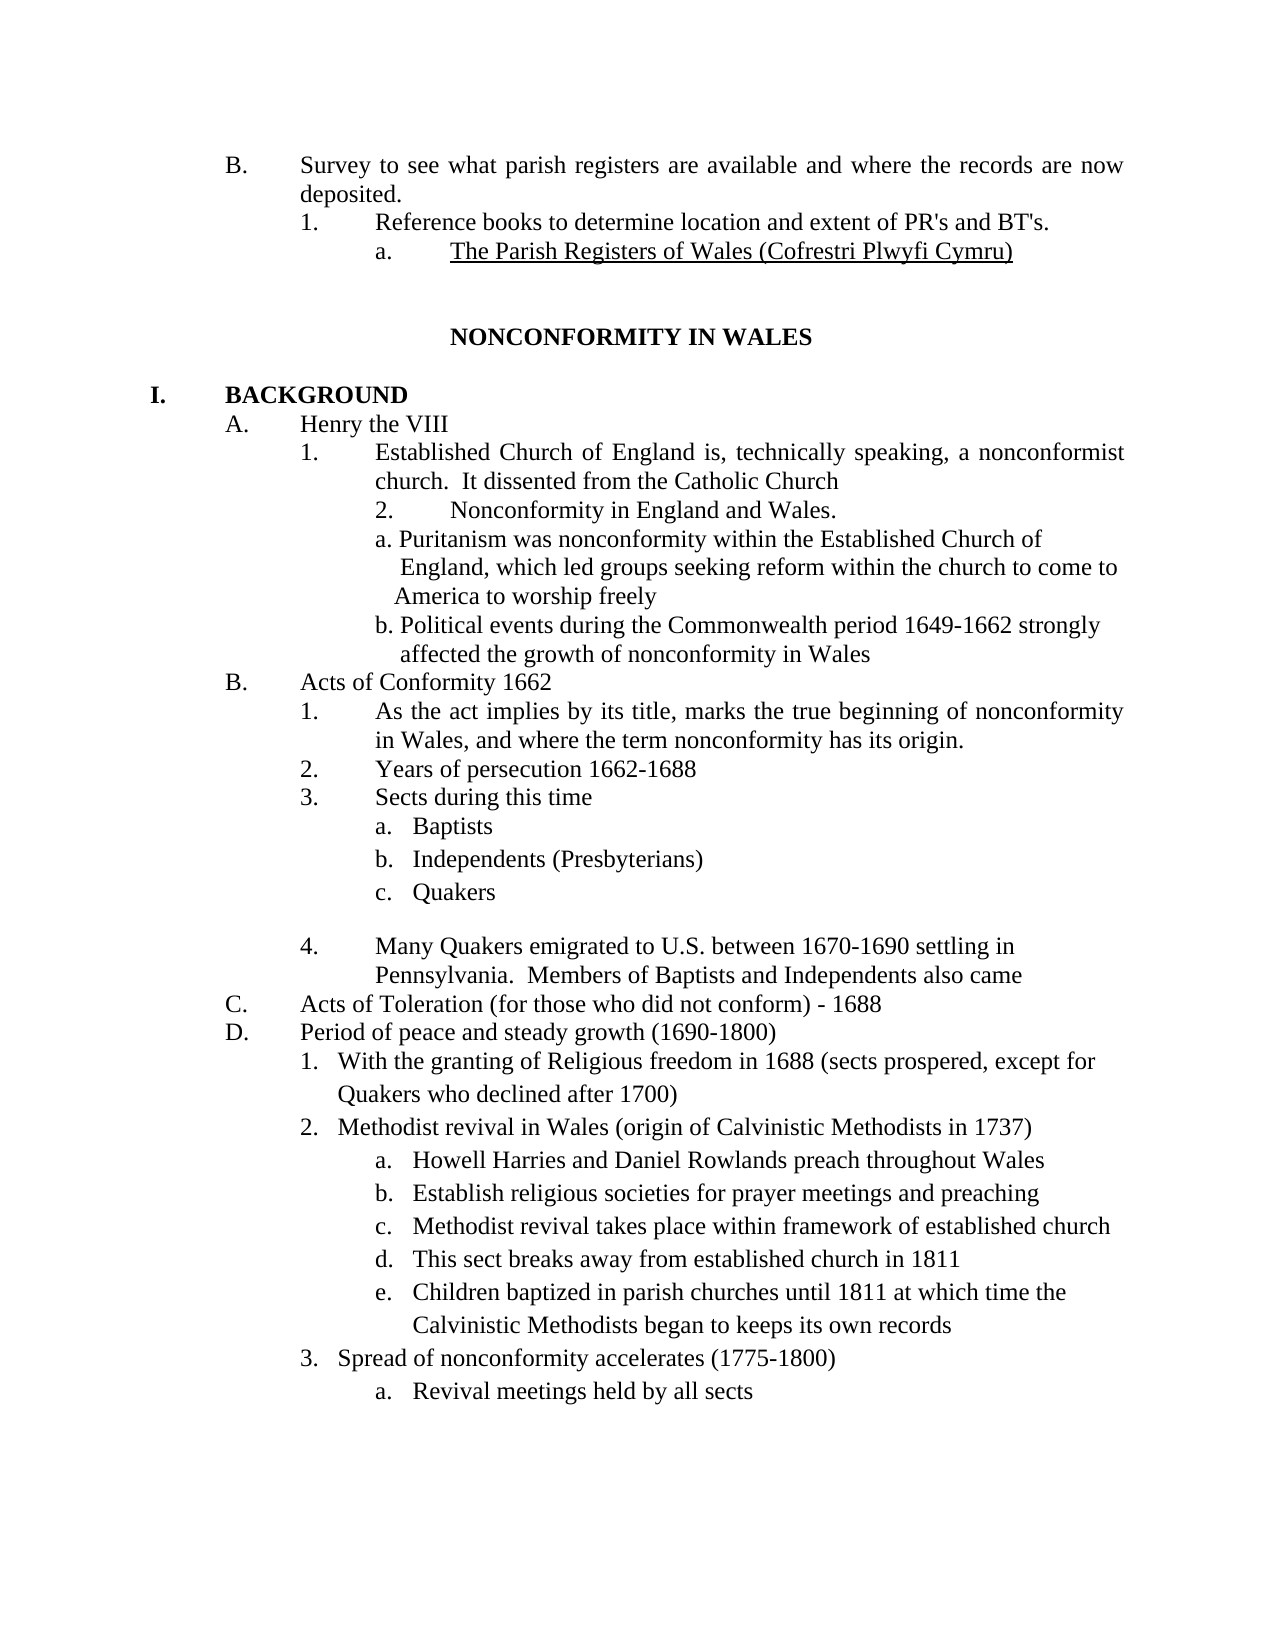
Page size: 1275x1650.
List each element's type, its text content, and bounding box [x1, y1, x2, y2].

list With the granting of Religious freedom in 1688 (sects prospered, except for Quakers who declined after 1700) [300, 1046, 1125, 1108]
text C. Acts of Toleration (for those who did not conform) - 1688 [225, 989, 1125, 1017]
list This sect breaks away from established church in 1811 [375, 1244, 1125, 1273]
list Baptists [375, 811, 1125, 840]
text England, which led groups seeking reform within the church to come to [300, 552, 1125, 581]
text 3. Sects during this time [225, 782, 1125, 811]
text 2. Nonconformity in England and Wales. [225, 495, 1125, 524]
text A. Henry the VIII [225, 409, 1125, 437]
text 2. Years of persecution 1662-1688 [300, 754, 1125, 782]
text b. Political events during the Commonwealth period 1649-1662 strongly [300, 610, 1125, 639]
list Revival meetings held by all sects [375, 1376, 1125, 1405]
list Quakers [375, 877, 1125, 906]
list Methodist revival in Wales (origin of Calvinistic Methodists in 1737) [300, 1112, 1125, 1141]
text affected the growth of nonconformity in Wales [300, 639, 1125, 667]
list Children baptized in parish churches until 1811 at which time the Calvinistic Methodists began to keeps its own records [375, 1277, 1125, 1339]
list Independents (Presbyterians) [375, 844, 1125, 873]
text a. Puritanism was nonconformity within the Established Church of [300, 524, 1125, 552]
text 1. Established Church of England is, technically speaking, a nonconformist church. It dissented from the Catholic Church [225, 437, 1125, 495]
text a. The Parish Registers of Wales (Cofrestri Plwyfi Cymru) [375, 236, 1125, 265]
list Spread of nonconformity accelerates (1775-1800) [300, 1343, 1125, 1372]
text I. BACKGROUND [150, 380, 1125, 409]
list Establish religious societies for prayer meetings and preaching [375, 1178, 1125, 1207]
text 1. As the act implies by its title, marks the true beginning of nonconformity in Wales, and where the term nonconformity has its origin. [300, 696, 1125, 754]
text 1. Reference books to determine location and extent of PR's and BT's. [300, 207, 1125, 236]
text 4. Many Quakers emigrated to U.S. between 1670-1690 settling in Pennsylvania. Members of Baptists and Independents also came [300, 931, 1125, 989]
text America to worship freely [300, 581, 1125, 610]
text D. Period of peace and steady growth (1690-1800) [150, 1017, 1125, 1046]
text B. Acts of Conformity 1662 [225, 667, 1125, 696]
text B. Survey to see what parish registers are available and where the records are now deposited. [225, 150, 1125, 207]
list Methodist revival takes place within framework of established church [375, 1211, 1125, 1240]
text NONCONFORMITY IN WALES [450, 322, 1125, 351]
list Howell Harries and Daniel Rowlands preach throughout Wales [375, 1145, 1125, 1174]
